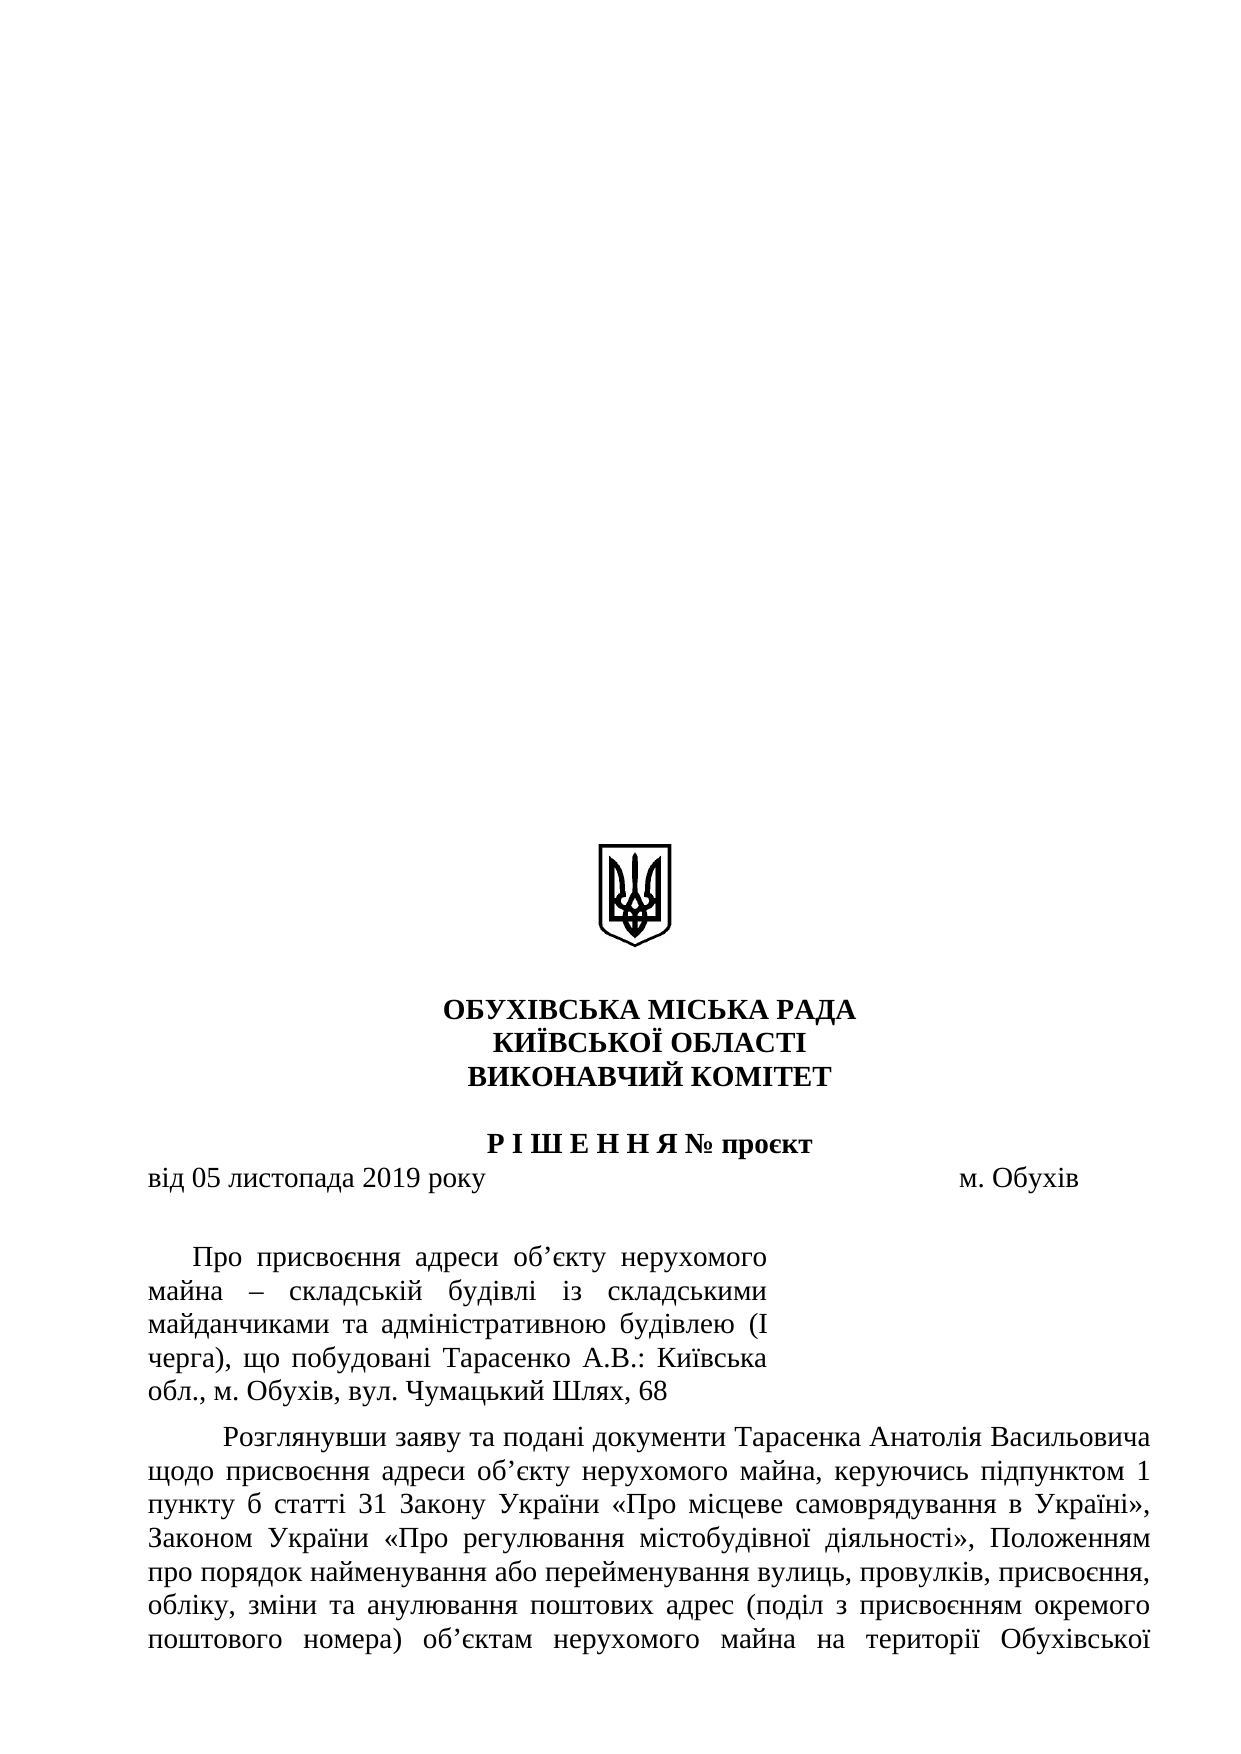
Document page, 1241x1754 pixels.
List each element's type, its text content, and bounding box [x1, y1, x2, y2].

text ВИКОНАВЧИЙ КОМІТЕТ [148, 1059, 1152, 1093]
text від 05 листопада 2019 року м. Обухів [148, 1160, 1152, 1193]
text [148, 1419, 1152, 1654]
subtitle КИЇВСЬКОЇ ОБЛАСТІ [148, 1026, 1152, 1059]
picture [597, 842, 673, 948]
text ОБУХІВСЬКА МІСЬКА РАДА [148, 992, 1152, 1026]
text Р І Ш Е Н Н Я № проєкт [148, 1126, 1152, 1160]
text Про присвоєння адреси об’єкту нерухомого майна – складській будівлі із складськими майданчиками та адміністративною будівлею (І черга), що побудовані Тарасенко А.В.: Київська обл., м. Обухів, вул. Чумацький Шлях, 68 [148, 1239, 768, 1407]
